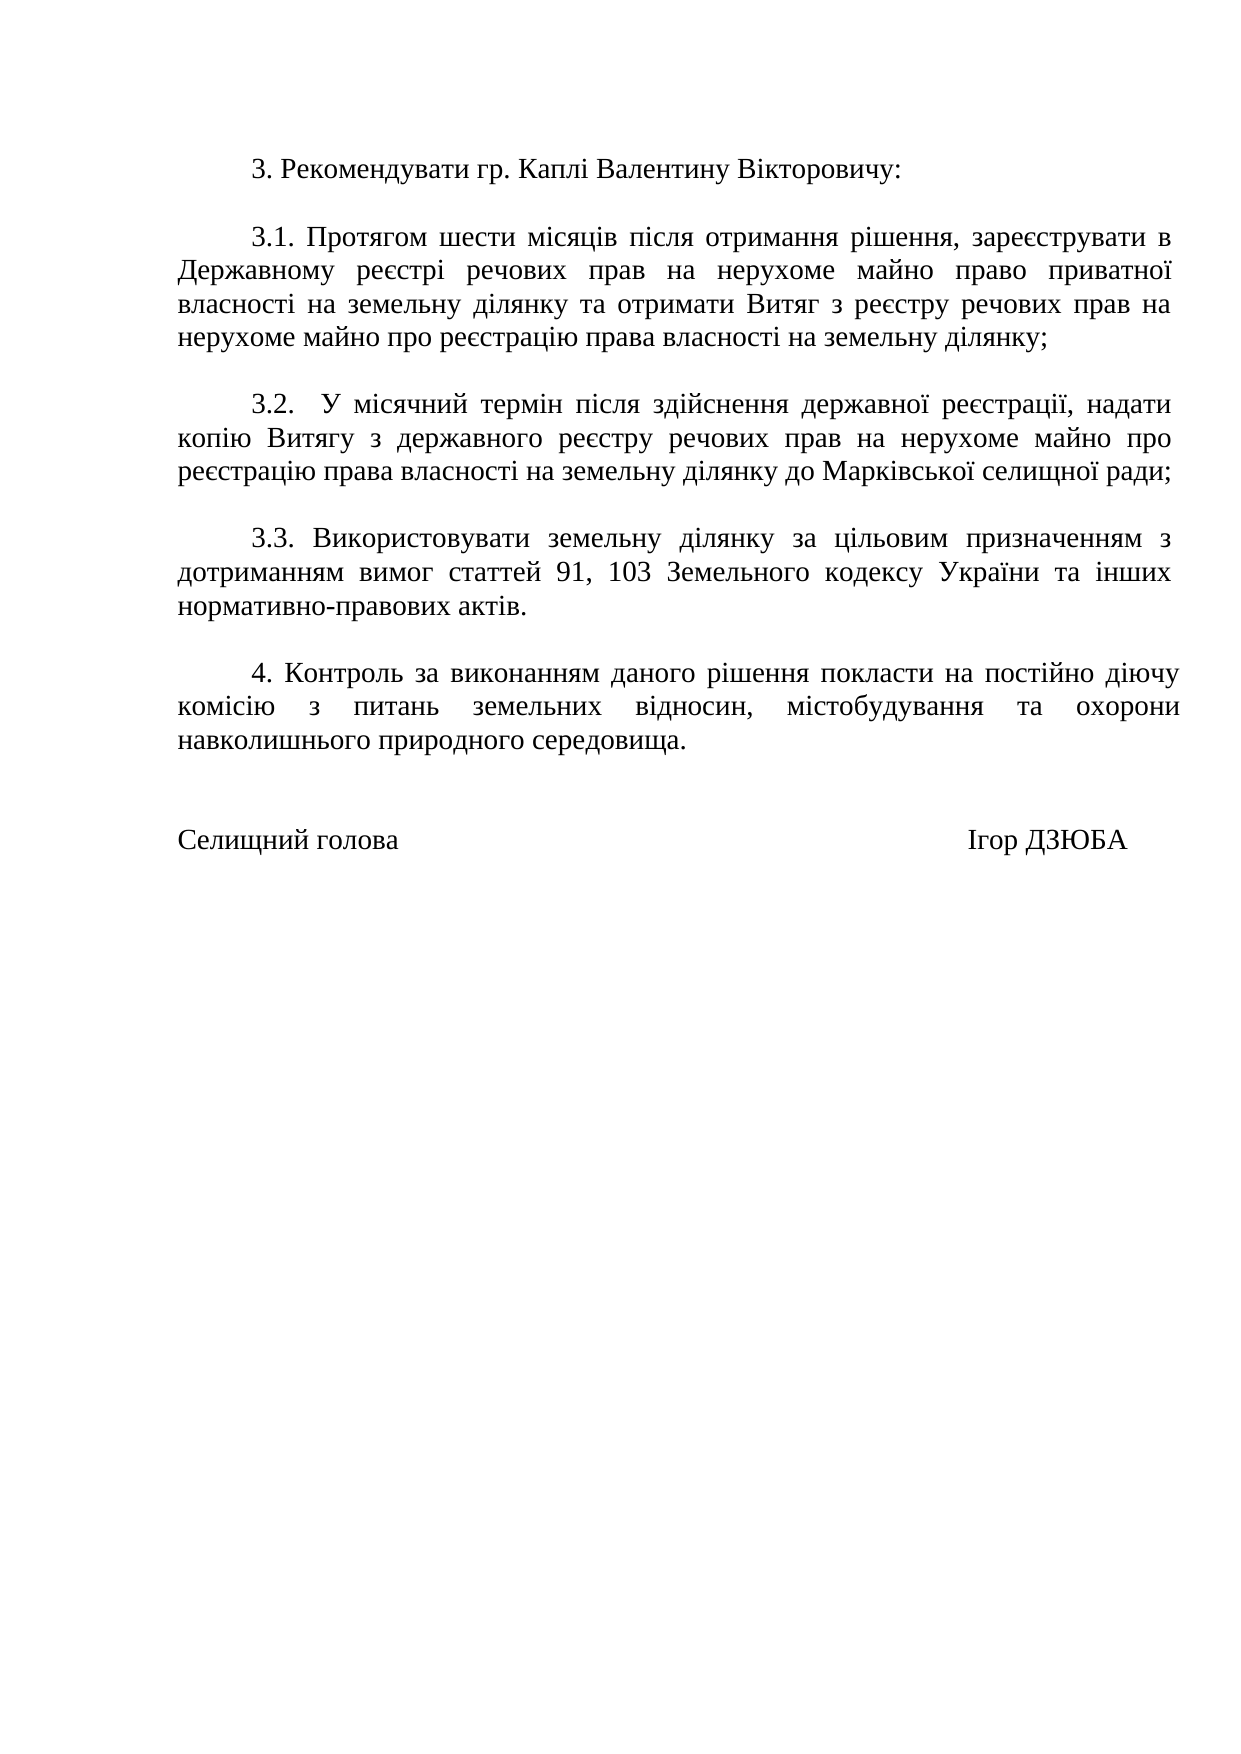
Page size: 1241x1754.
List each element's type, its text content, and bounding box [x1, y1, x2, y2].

text Селищний голова Ігор ДЗЮБА [177, 822, 1181, 856]
text 3.3. Використовувати земельну ділянку за цільовим призначенням з дотриманням вимог статтей 91, 103 Земельного кодексу України та інших нормативно-правових актів. [177, 521, 1172, 621]
text 3.2. У місячний термін після здійснення державної реєстрації, надати копію Витягу з державного реєстру речових прав на нерухоме майно про реєстрацію права власності на земельну ділянку до Марківської селищної ради; [177, 386, 1172, 487]
text 3. Рекомендувати гр. Каплі Валентину Вікторовичу: [177, 152, 1172, 185]
text 4. Контроль за виконанням даного рішення покласти на постійно діючу комісію з питань земельних відносин, містобудування та охорони навколишнього природного середовища. [177, 655, 1181, 755]
text 3.1. Протягом шести місяців після отримання рішення, зареєструвати в Державному реєстрі речових прав на нерухоме майно право приватної власності на земельну ділянку та отримати Витяг з реєстру речових прав на нерухоме майно про реєстрацію права власності на земельну ділянку; [177, 219, 1172, 353]
